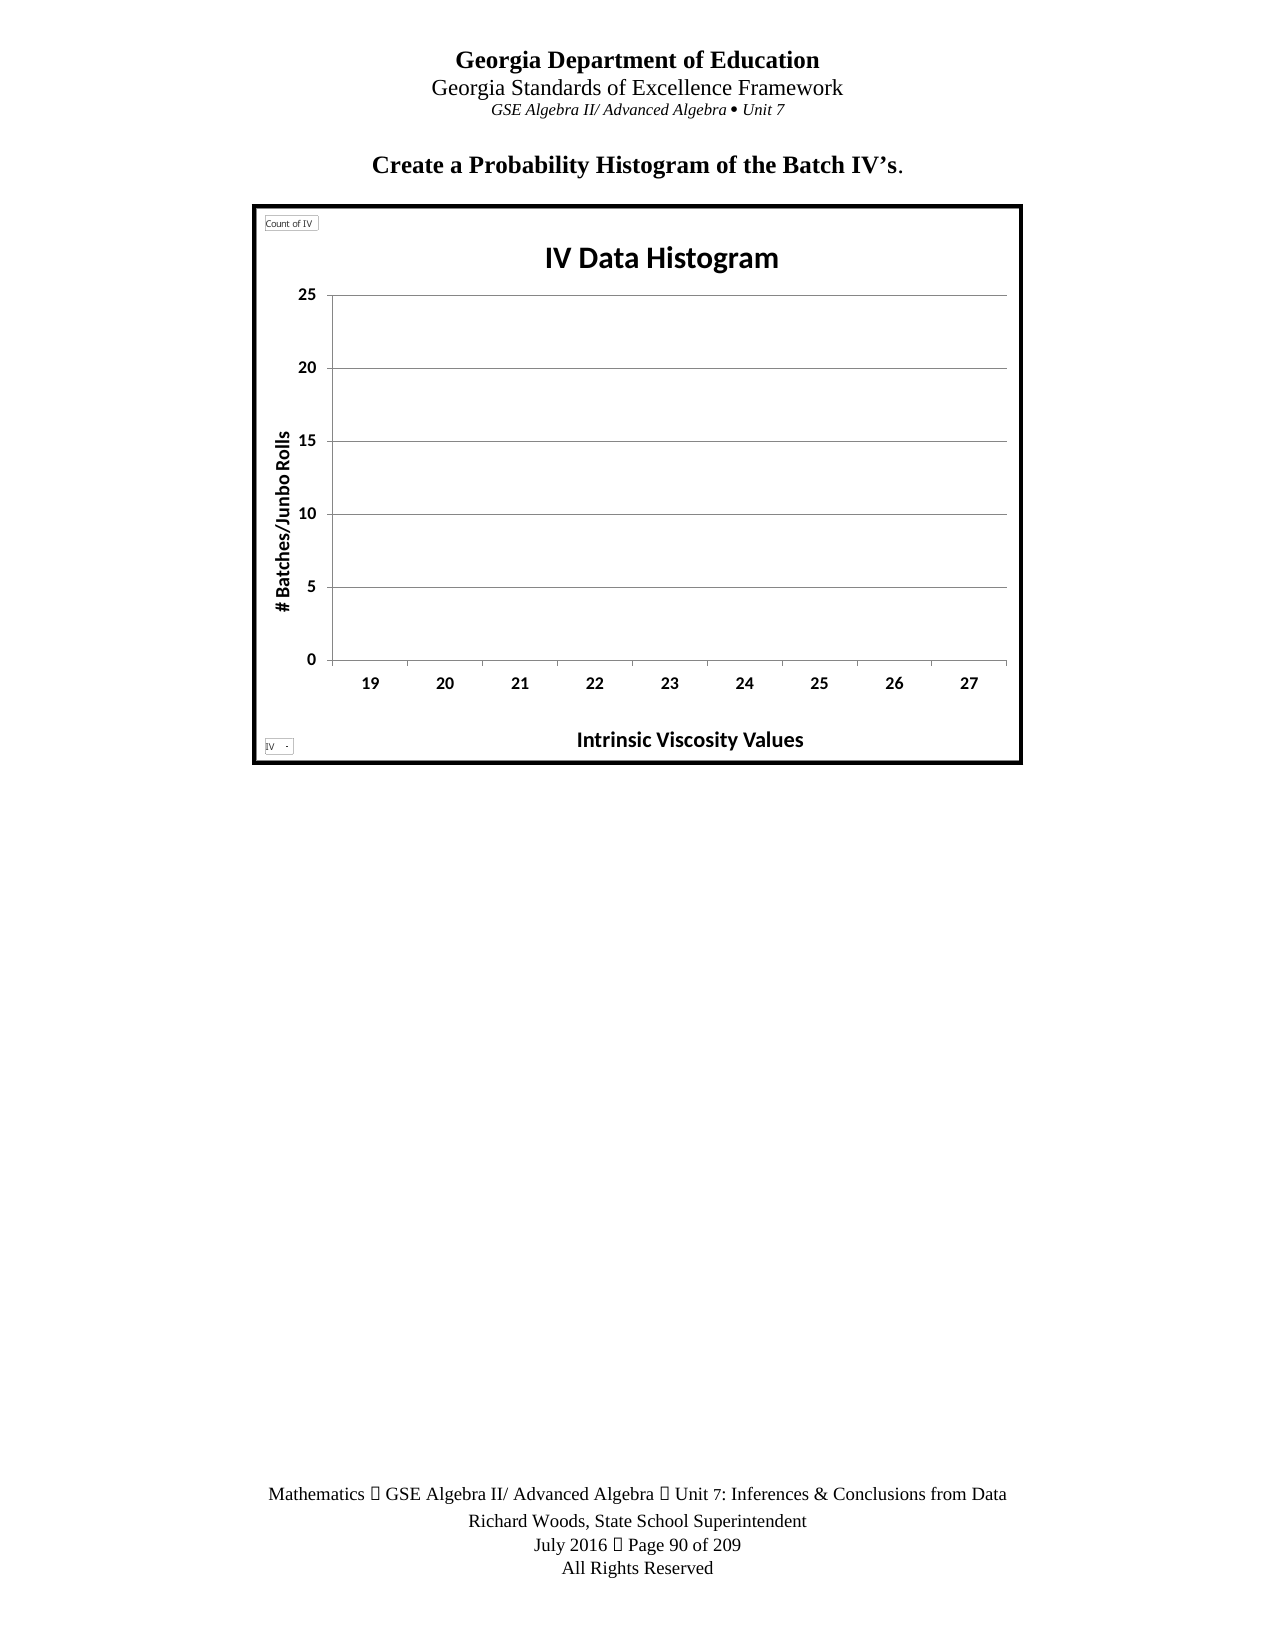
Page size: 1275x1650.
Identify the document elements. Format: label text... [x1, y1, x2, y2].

text Create a Probability Histogram of the Batch IV’s. [150, 150, 1125, 179]
